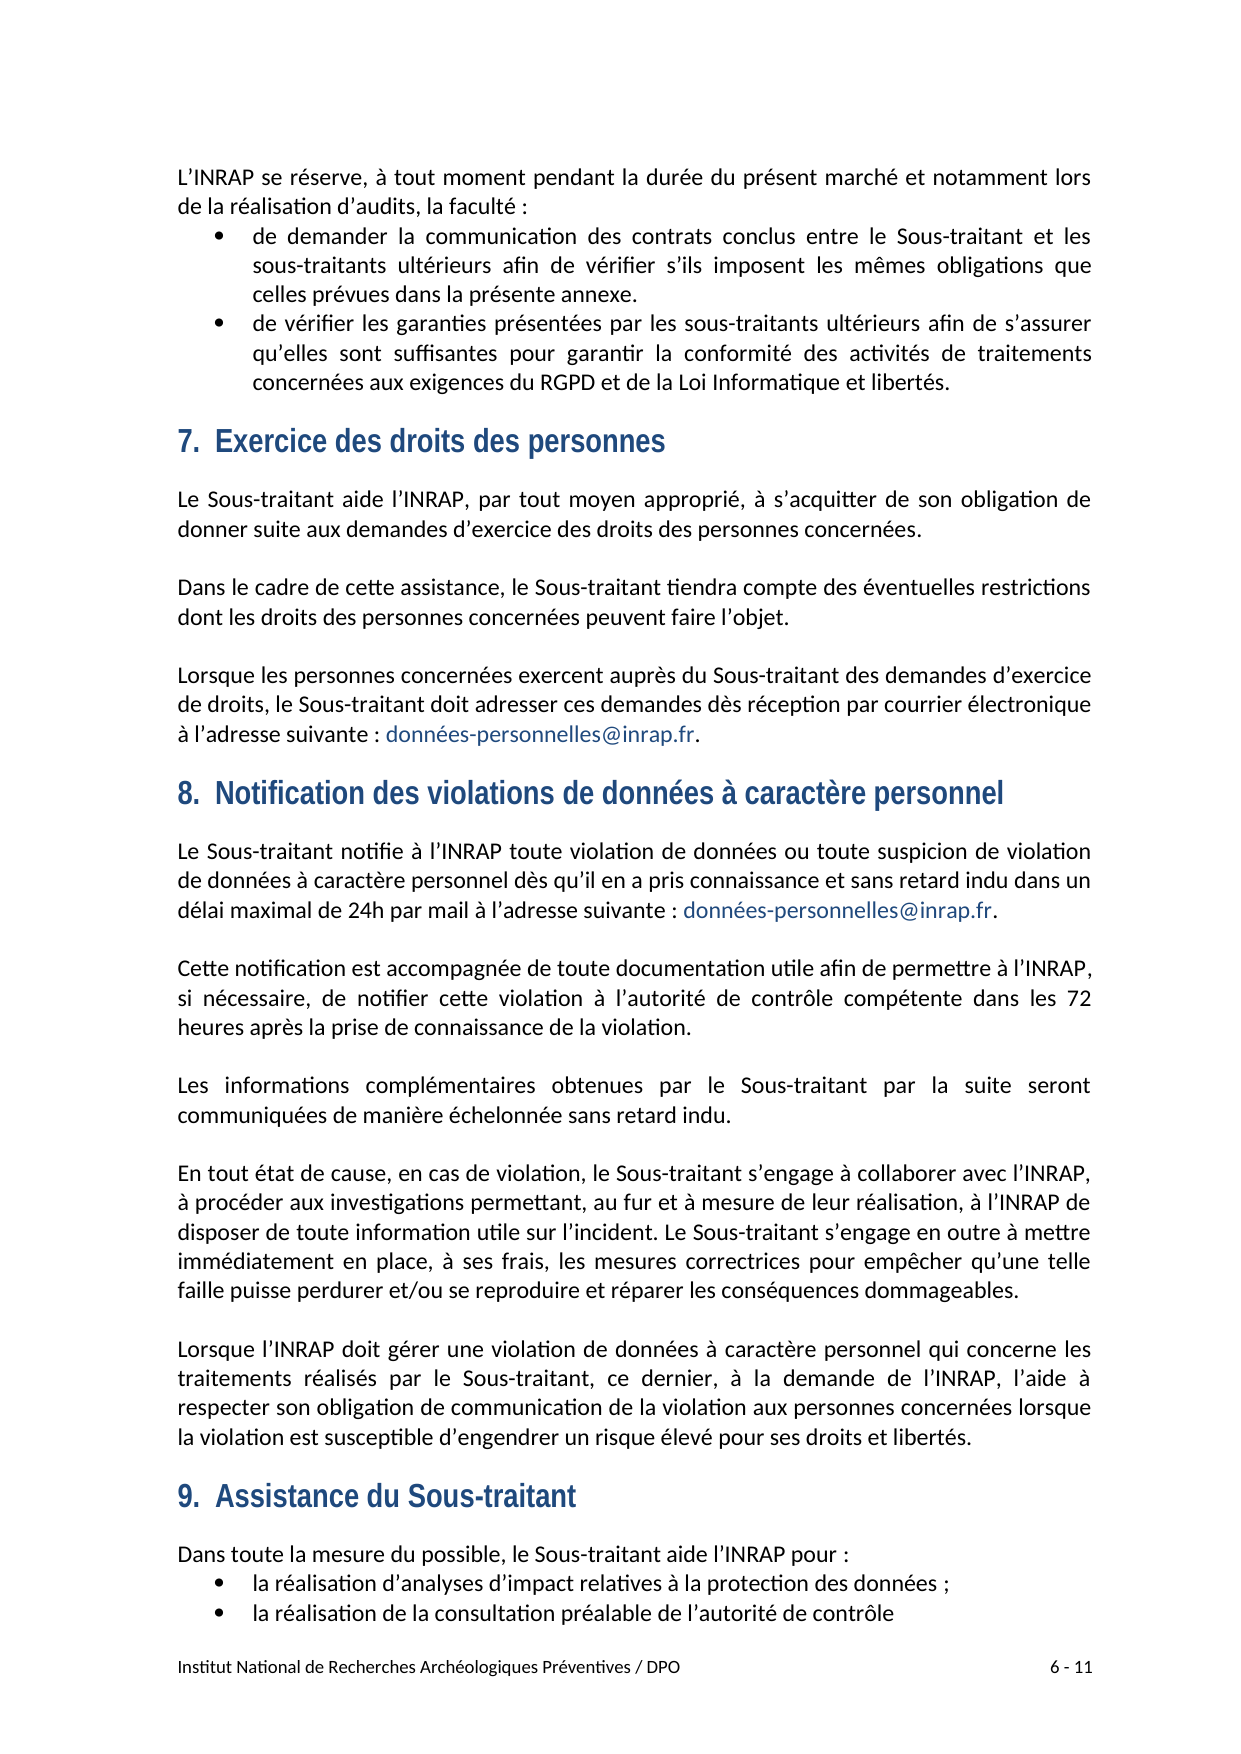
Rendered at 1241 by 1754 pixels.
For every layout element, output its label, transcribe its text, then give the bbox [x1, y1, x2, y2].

list la réalisation de la consultation préalable de l’autorité de contrôle [215, 1598, 1092, 1627]
text Les informations complémentaires obtenues par le Sous-traitant par la suite seront communiquées de manière échelonnée sans retard indu. [177, 1070, 1092, 1129]
text Lorsque les personnes concernées exercent auprès du Sous-traitant des demandes d’exercice de droits, le Sous-traitant doit adresser ces demandes dès réception par courrier électronique à l’adresse suivante : données-personnelles@inrap.fr. [177, 660, 1092, 748]
list de vérifier les garanties présentées par les sous-traitants ultérieurs afin de s’assurer qu’elles sont suffisantes pour garantir la conformité des activités de traitements concernées aux exigences du RGPD et de la Loi Informatique et libertés. [215, 308, 1092, 396]
subtitle Assistance du Sous-traitant [177, 1476, 1092, 1514]
text En tout état de cause, en cas de violation, le Sous-traitant s’engage à collaborer avec l’INRAP, à procéder aux investigations permettant, au fur et à mesure de leur réalisation, à l’INRAP de disposer de toute information utile sur l’incident. Le Sous-traitant s’engage en outre à mettre immédiatement en place, à ses frais, les mesures correctrices pour empêcher qu’une telle faille puisse perdurer et/ou se reproduire et réparer les conséquences dommageables. [177, 1158, 1092, 1304]
text Dans toute la mesure du possible, le Sous-traitant aide l’INRAP pour : [177, 1539, 1092, 1568]
text Dans le cadre de cette assistance, le Sous-traitant tiendra compte des éventuelles restrictions dont les droits des personnes concernées peuvent faire l’objet. [177, 572, 1092, 631]
subtitle Exercice des droits des personnes [177, 421, 1092, 459]
text Le Sous-traitant aide l’INRAP, par tout moyen approprié, à s’acquitter de son obligation de donner suite aux demandes d’exercice des droits des personnes concernées. [177, 484, 1092, 543]
text Lorsque l’INRAP doit gérer une violation de données à caractère personnel qui concerne les traitements réalisés par le Sous-traitant, ce dernier, à la demande de l’INRAP, l’aide à respecter son obligation de communication de la violation aux personnes concernées lorsque la violation est susceptible d’engendrer un risque élevé pour ses droits et libertés. [177, 1334, 1092, 1451]
list la réalisation d’analyses d’impact relatives à la protection des données ; [215, 1568, 1092, 1598]
list de demander la communication des contrats conclus entre le Sous-traitant et les sous-traitants ultérieurs afin de vérifier s’ils imposent les mêmes obligations que celles prévues dans la présente annexe. [215, 221, 1092, 308]
subtitle Notification des violations de données à caractère personnel [177, 773, 1092, 811]
text L’INRAP se réserve, à tout moment pendant la durée du présent marché et notamment lors de la réalisation d’audits, la faculté : [177, 162, 1092, 221]
text Le Sous-traitant notifie à l’INRAP toute violation de données ou toute suspicion de violation de données à caractère personnel dès qu’il en a pris connaissance et sans retard indu dans un délai maximal de 24h par mail à l’adresse suivante : données-personnelles@inrap.fr. [177, 836, 1092, 924]
text Cette notification est accompagnée de toute documentation utile afin de permettre à l’INRAP, si nécessaire, de notifier cette violation à l’autorité de contrôle compétente dans les 72 heures après la prise de connaissance de la violation. [177, 953, 1092, 1041]
